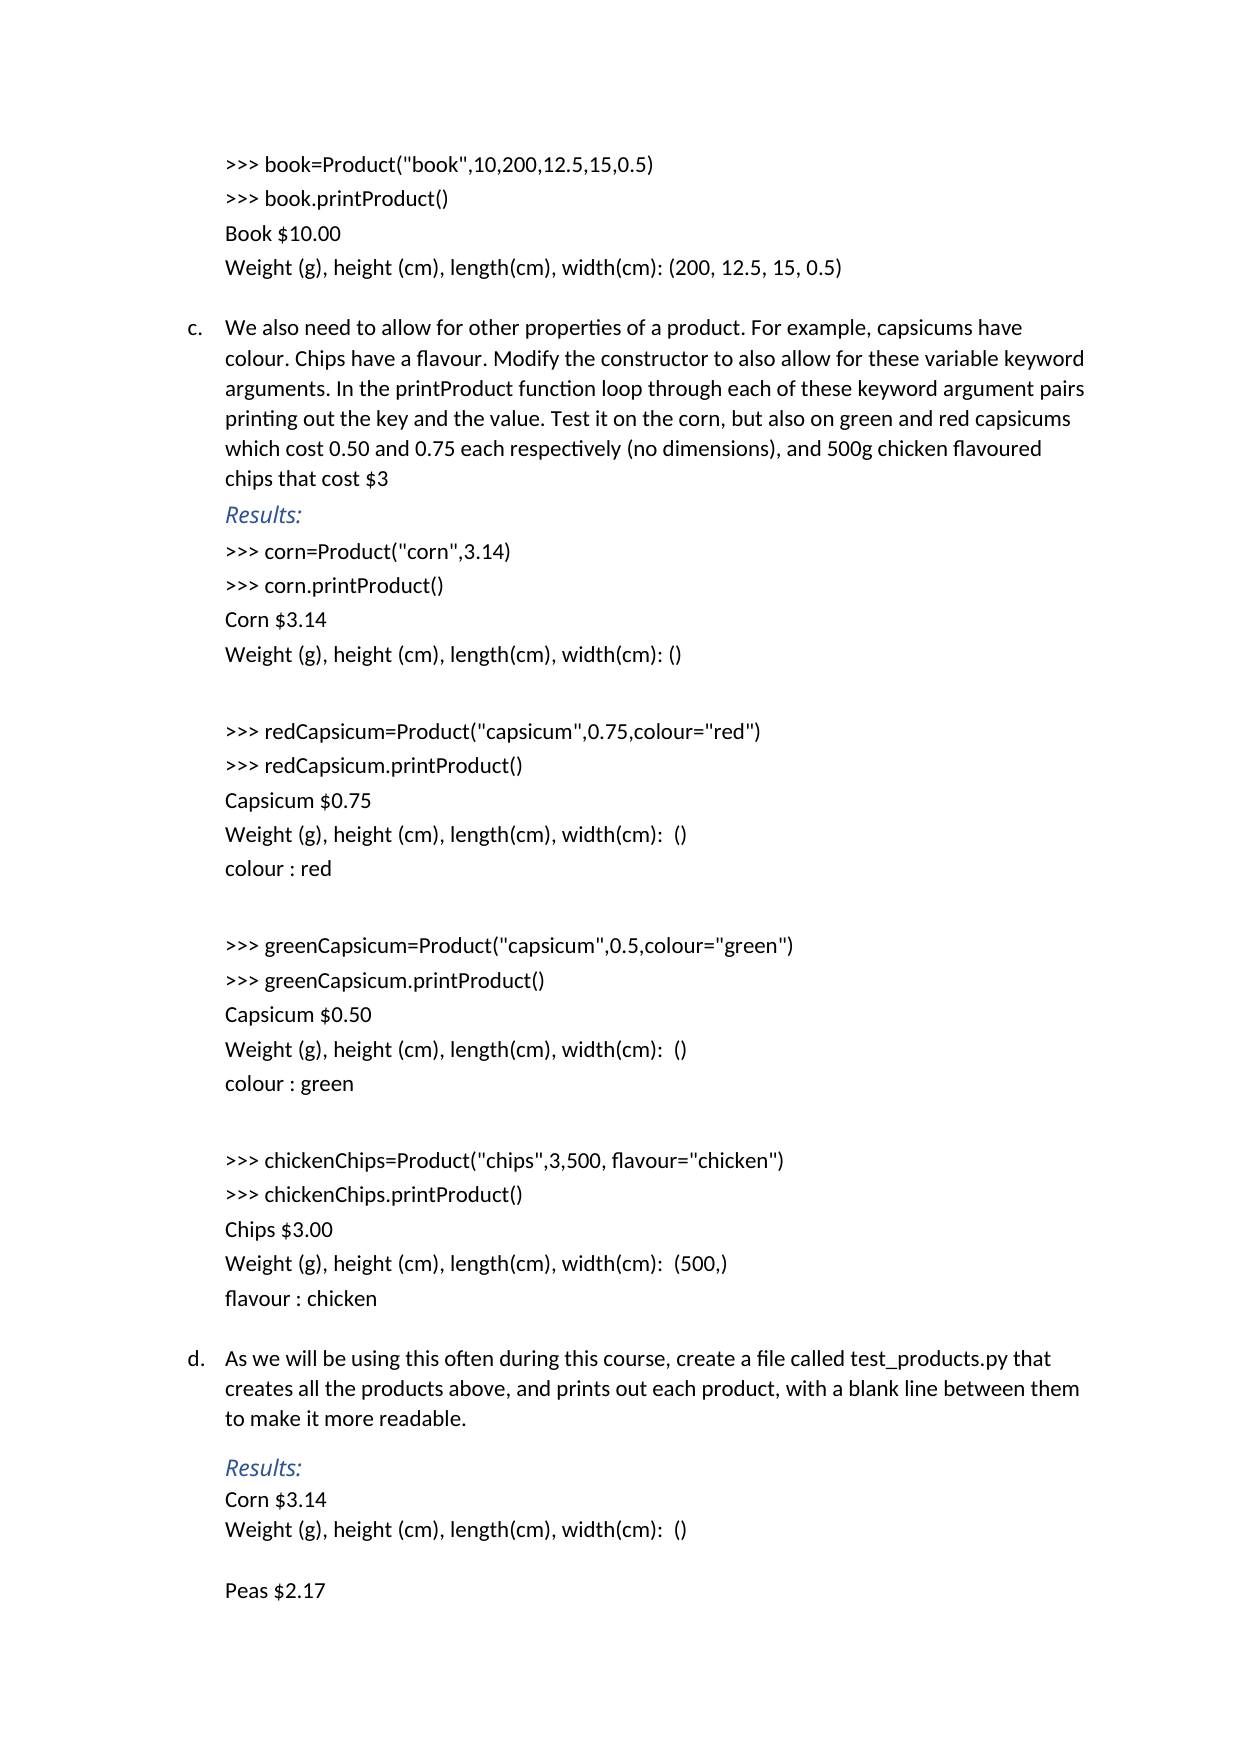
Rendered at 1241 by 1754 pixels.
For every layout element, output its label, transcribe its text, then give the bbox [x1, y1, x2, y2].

subtitle colour : green [225, 1069, 1090, 1097]
subtitle Corn $3.14 [225, 606, 1090, 634]
subtitle flavour : chicken [225, 1284, 1090, 1312]
list As we will be using this often during this course, create a file called test_products.py that creates all the products above, and prints out each product, with a blank line between them to make it more readable. [187, 1344, 1090, 1433]
subtitle >>> corn=Product("corn",3.14) [225, 537, 1090, 565]
subtitle >>> greenCapsicum=Product("capsicum",0.5,colour="green") [225, 932, 1090, 960]
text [225, 1515, 1090, 1543]
text Corn $3.14 [150, 1485, 1090, 1513]
subtitle >>> book=Product("book",10,200,12.5,15,0.5) [225, 150, 1090, 178]
subtitle Book $10.00 [225, 219, 1090, 247]
subtitle >>> greenCapsicum.printProduct() [225, 966, 1090, 994]
subtitle >>> book.printProduct() [225, 184, 1090, 212]
subtitle colour : red [225, 854, 1090, 883]
subtitle Weight (g), height (cm), length(cm), width(cm): () [225, 1035, 1090, 1063]
subtitle Weight (g), height (cm), length(cm), width(cm): () [225, 820, 1090, 848]
subtitle >>> chickenChips.printProduct() [225, 1181, 1090, 1209]
subtitle Chips $3.00 [225, 1215, 1090, 1243]
subtitle Results: [225, 1451, 1090, 1483]
subtitle >>> redCapsicum.printProduct() [225, 751, 1090, 779]
subtitle Weight (g), height (cm), length(cm), width(cm): () [225, 640, 1090, 668]
text Peas $2.17 [225, 1576, 1090, 1604]
list We also need to allow for other properties of a product. For example, capsicums have colour. Chips have a flavour. Modify the constructor to also allow for these variable keyword arguments. In the printProduct function loop through each of these keyword argument pairs printing out the key and the value. Test it on the corn, but also on green and red capsicums which cost 0.50 and 0.75 each respectively (no dimensions), and 500g chicken flavoured chips that cost $3 [187, 313, 1090, 493]
subtitle Results: [225, 499, 1090, 530]
subtitle >>> corn.printProduct() [225, 571, 1090, 599]
subtitle Weight (g), height (cm), length(cm), width(cm): (500,) [225, 1249, 1090, 1277]
subtitle Capsicum $0.50 [225, 1000, 1090, 1028]
subtitle Capsicum $0.75 [225, 786, 1090, 814]
subtitle >>> redCapsicum=Product("capsicum",0.75,colour="red") [225, 717, 1090, 745]
subtitle Weight (g), height (cm), length(cm), width(cm): (200, 12.5, 15, 0.5) [225, 253, 1090, 281]
subtitle >>> chickenChips=Product("chips",3,500, flavour="chicken") [225, 1146, 1090, 1174]
